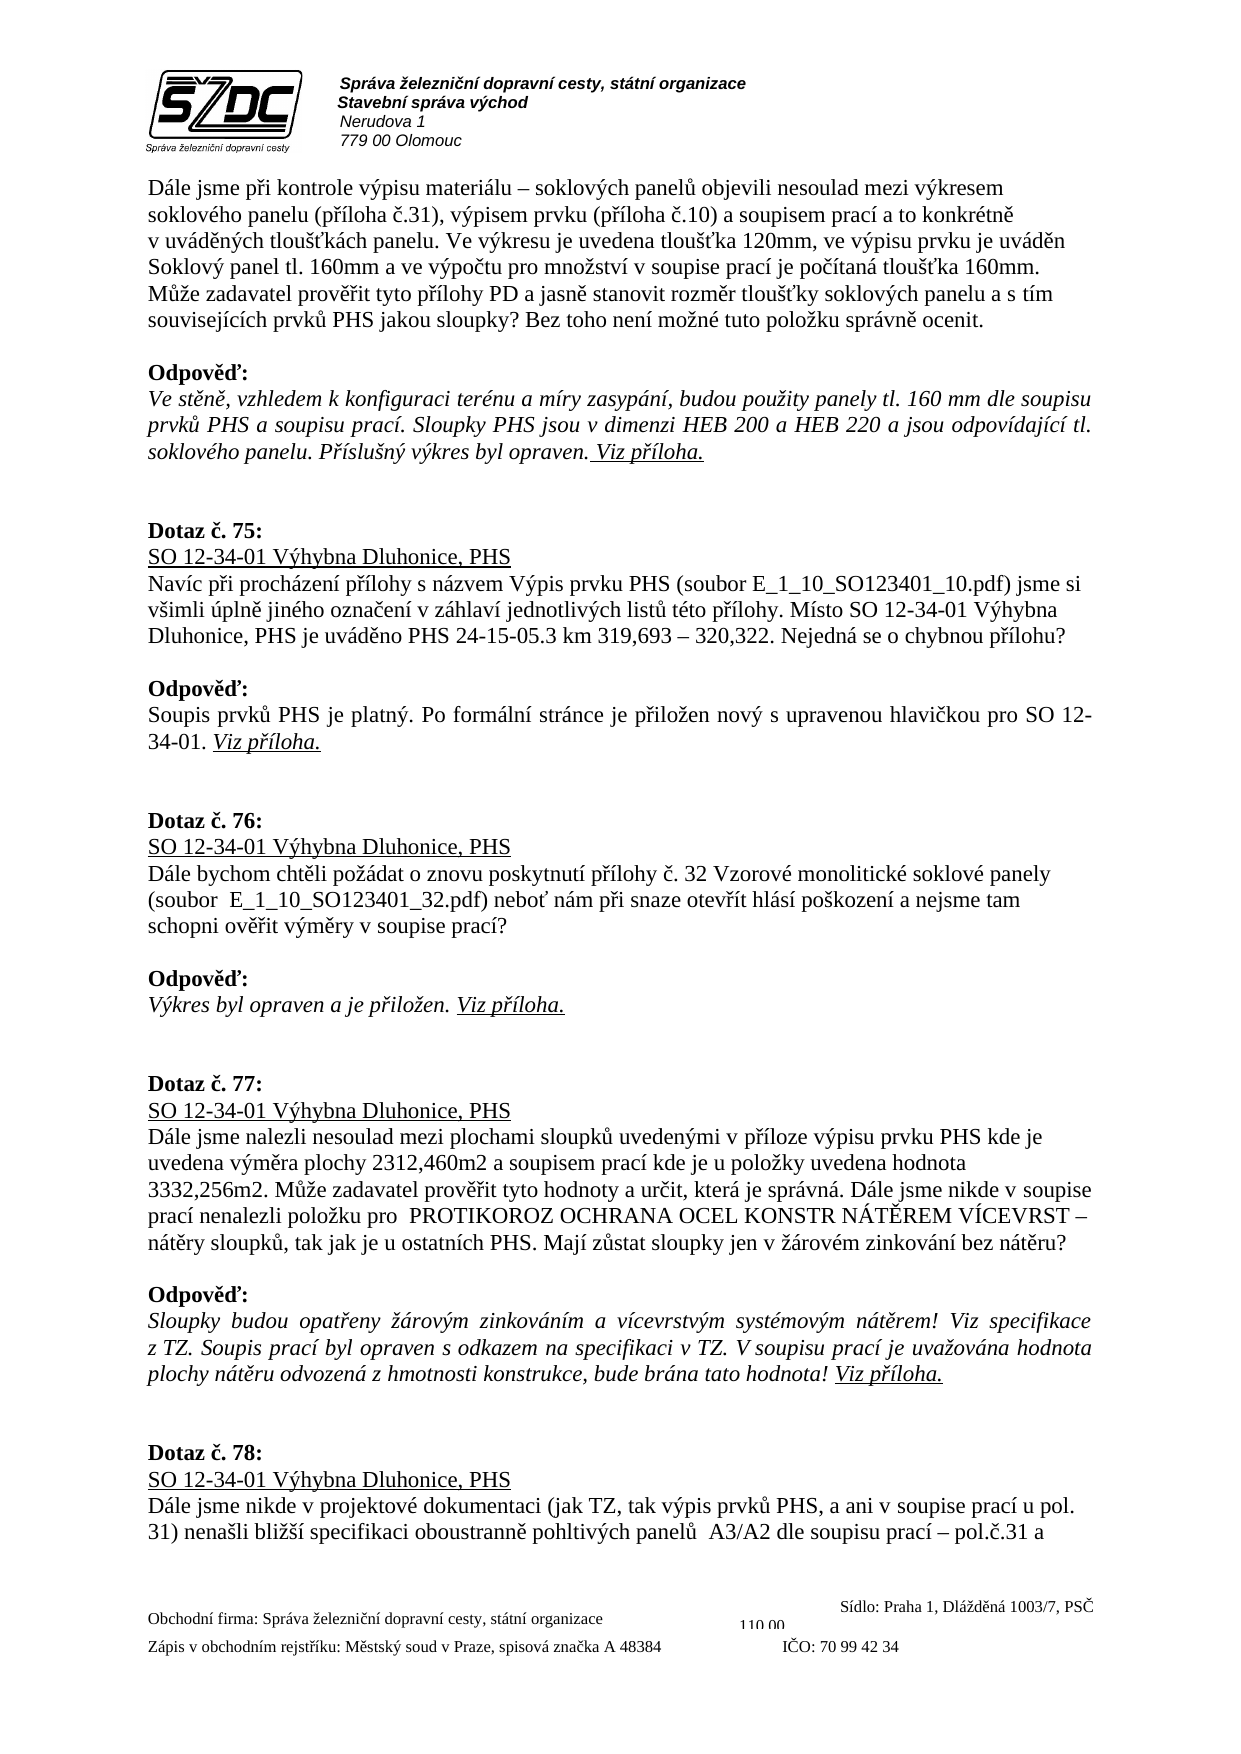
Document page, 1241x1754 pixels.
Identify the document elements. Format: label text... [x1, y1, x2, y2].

text Odpověď: [148, 965, 1093, 991]
text SO 12-34-01 Výhybna Dluhonice, PHS [148, 543, 1093, 570]
text Dále jsme nalezli nesoulad mezi plochami sloupků uvedenými v příloze výpisu prvku PHS kde je uvedena výměra plochy 2312,460m2 a soupisem prací kde je u položky uvedena hodnota 3332,256m2. Může zadavatel prověřit tyto hodnoty a určit, která je správná. Dále jsme nikde v soupise prací nenalezli položku pro PROTIKOROZ OCHRANA OCEL KONSTR NÁTĚREM VÍCEVRST – nátěry sloupků, tak jak je u ostatních PHS. Mají zůstat sloupky jen v žárovém zinkování bez nátěru? [148, 1123, 1093, 1255]
text Dotaz č. 77: [148, 1070, 1093, 1097]
text Dotaz č. 75: [148, 517, 1093, 543]
text Odpověď: [148, 359, 1093, 385]
text Dotaz č. 78: [148, 1439, 1093, 1466]
text Navíc při procházení přílohy s názvem Výpis prvku PHS (soubor E_1_10_SO123401_10.pdf) jsme si všimli úplně jiného označení v záhlaví jednotlivých listů této přílohy. Místo SO 12-34-01 Výhybna Dluhonice, PHS je uváděno PHS 24-15-05.3 km 319,693 – 320,322. Nejedná se o chybnou přílohu? [148, 570, 1093, 649]
text Dále bychom chtěli požádat o znovu poskytnutí přílohy č. 32 Vzorové monolitické soklové panely (soubor E_1_10_SO123401_32.pdf) neboť nám při snaze otevřít hlásí poškození a nejsme tam schopni ověřit výměry v soupise prací? [148, 859, 1093, 939]
text Odpověď: [148, 1281, 1093, 1308]
picture [145, 69, 303, 153]
text SO 12-34-01 Výhybna Dluhonice, PHS [148, 1466, 1093, 1492]
text Dotaz č. 76: [148, 807, 1093, 833]
text Sloupky budou opatřeny žárovým zinkováním a vícevrstvým systémovým nátěrem! Viz specifikace z TZ. Soupis prací byl opraven s odkazem na specifikaci v TZ. V soupisu prací je uvažována hodnota plochy nátěru odvozená z hmotnosti konstrukce, bude brána tato hodnota! Viz příloha. [148, 1308, 1093, 1387]
text SO 12-34-01 Výhybna Dluhonice, PHS [148, 1097, 1093, 1123]
text SO 12-34-01 Výhybna Dluhonice, PHS [148, 833, 1093, 859]
text Soupis prvků PHS je platný. Po formální stránce je přiložen nový s upravenou hlavičkou pro SO 12-34-01. Viz příloha. [148, 701, 1093, 754]
text Výkres byl opraven a je přiložen. Viz příloha. [148, 991, 1093, 1018]
text Dále jsme při kontrole výpisu materiálu – soklových panelů objevili nesoulad mezi výkresem soklového panelu (příloha č.31), výpisem prvku (příloha č.10) a soupisem prací a to konkrétně v uváděných tloušťkách panelu. Ve výkresu je uvedena tloušťka 120mm, ve výpisu prvku je uváděn Soklový panel tl. 160mm a ve výpočtu pro množství v soupise prací je počítaná tloušťka 160mm. Může zadavatel prověřit tyto přílohy PD a jasně stanovit rozměr tloušťky soklových panelu a s tím souvisejících prvků PHS jakou sloupky? Bez toho není možné tuto položku správně ocenit. [148, 174, 1093, 332]
text Ve stěně, vzhledem k konfiguraci terénu a míry zasypání, budou použity panely tl. 160 mm dle soupisu prvků PHS a soupisu prací. Sloupky PHS jsou v dimenzi HEB 200 a HEB 220 a jsou odpovídající tl. soklového panelu. Příslušný výkres byl opraven. Viz příloha. [148, 385, 1093, 464]
text Odpověď: [148, 675, 1093, 701]
